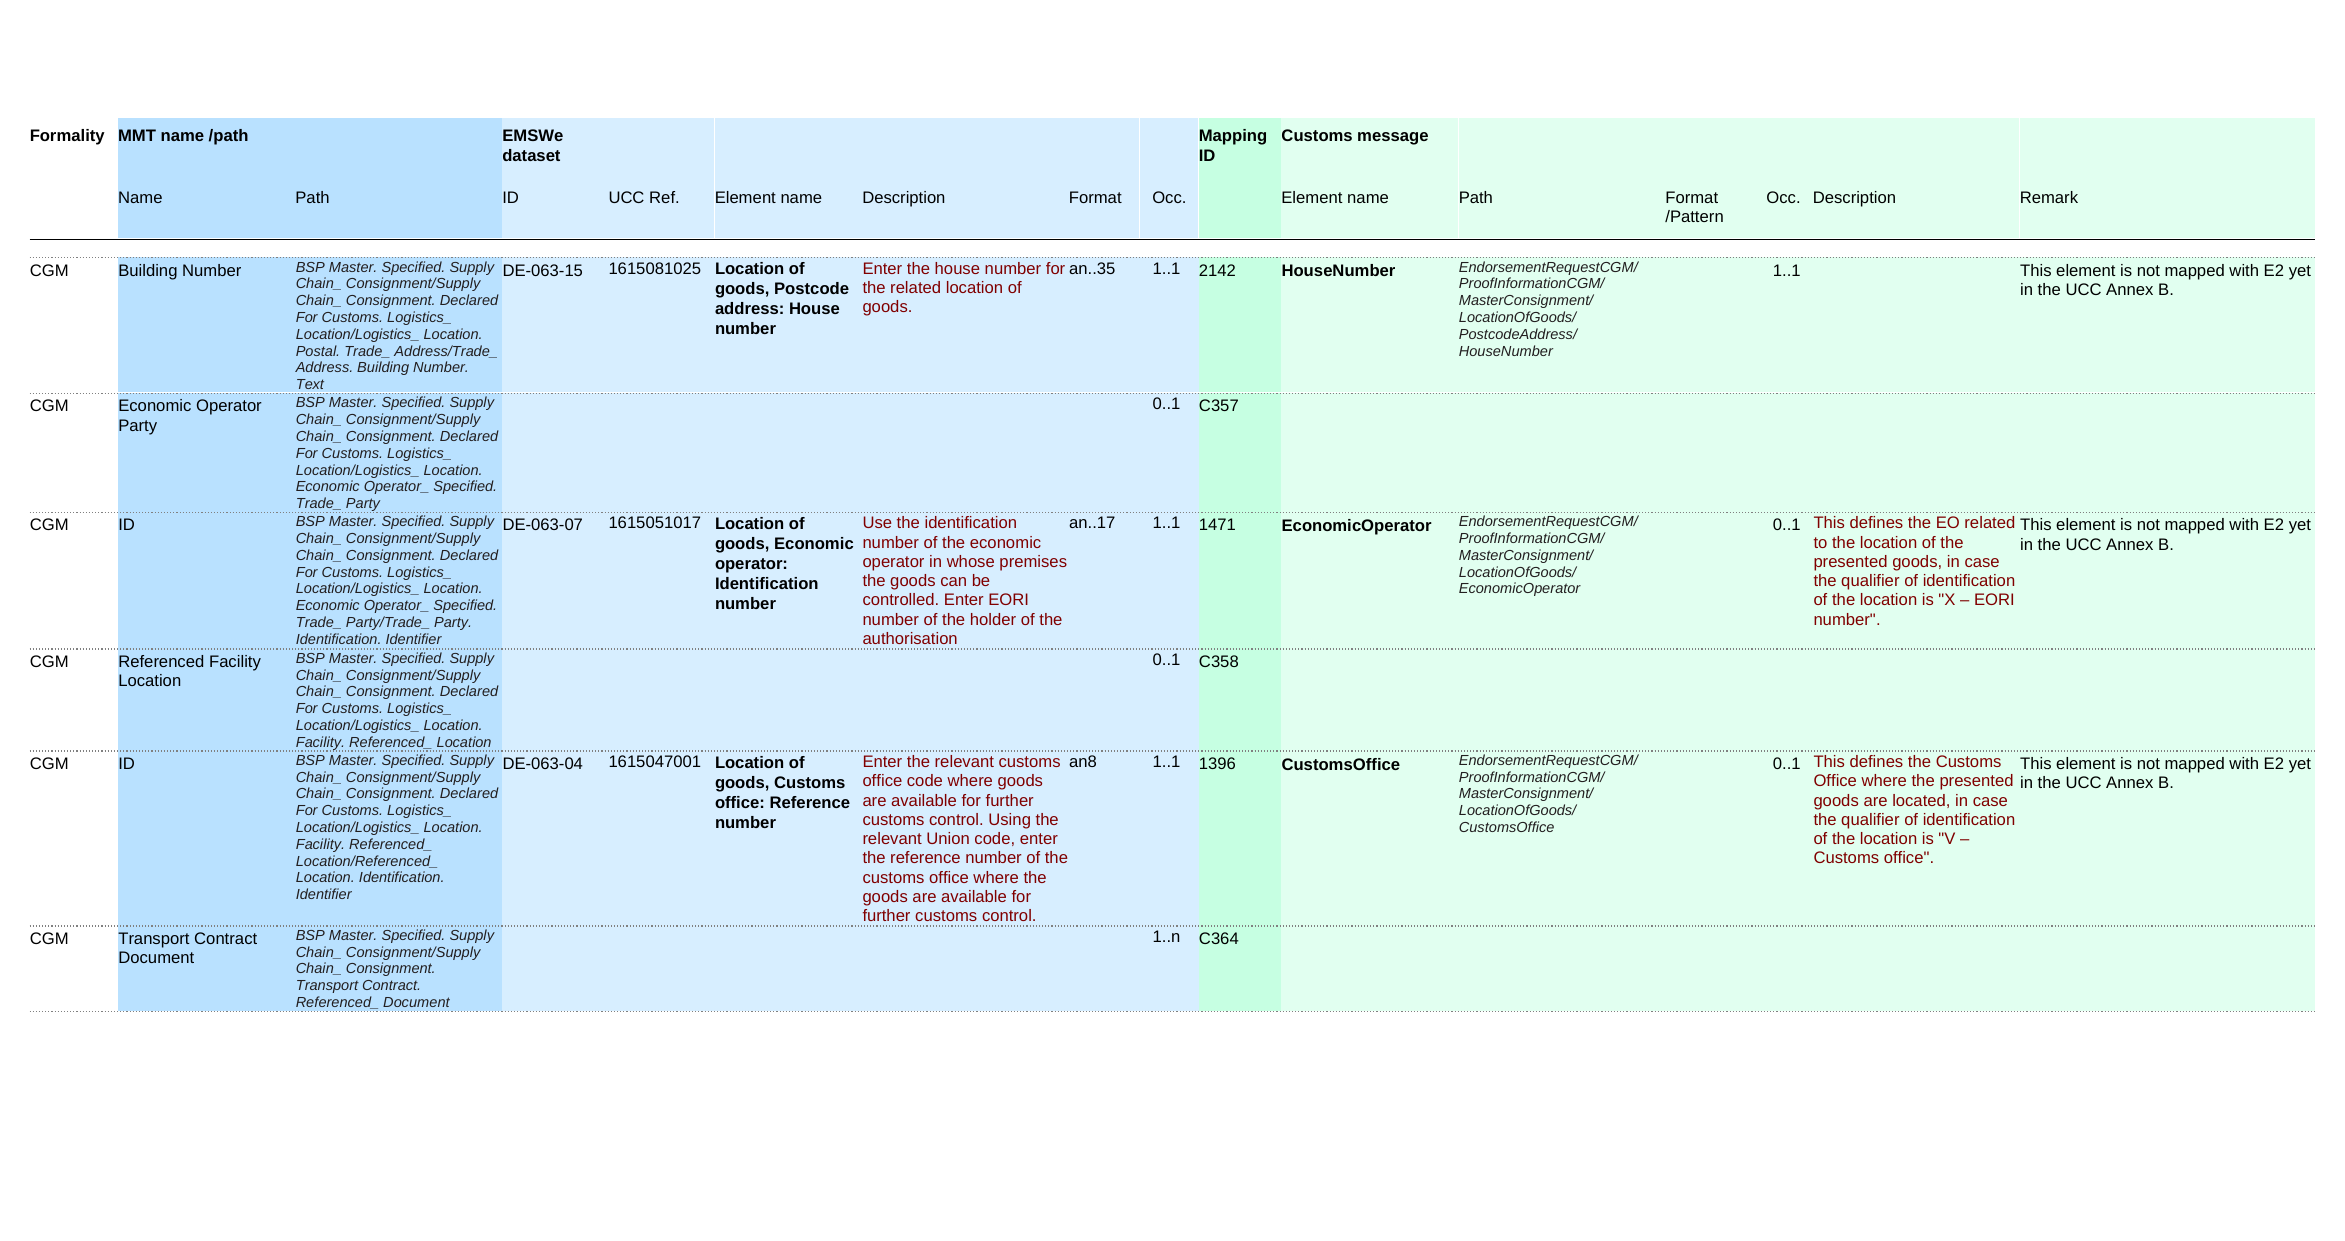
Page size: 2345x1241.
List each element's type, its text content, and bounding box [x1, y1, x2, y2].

table_cell [1459, 925, 1666, 1011]
table_cell EconomicOperator [1281, 511, 1459, 648]
table_cell This element is not mapped with E2 yet in the UCC Annex B. [2020, 511, 2315, 648]
table_cell Use the identification number of the economic operator in whose premises the goods can be controlled. Enter EORI number of the holder of the authorisation [862, 511, 1069, 648]
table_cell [2020, 257, 2315, 392]
table_cell [1754, 925, 1813, 1011]
table_cell Economic Operator Party [118, 393, 296, 511]
table_cell [862, 925, 1069, 1011]
table_cell [1666, 393, 1754, 511]
table_cell BSP Master. Specified. Supply Chain_ Consignment/Supply Chain_ Consignment. Declared For Customs. Logistics_ Location/Logistics_ Location. Facility. Referenced_ Location/Referenced_ Location. Identification. Identifier [296, 750, 502, 925]
table_cell DE-063-15 [502, 257, 608, 392]
table_cell CGM [30, 257, 118, 392]
table_cell CGM [30, 648, 118, 750]
table_cell EndorsementRequestCGM/ProofInformationCGM/MasterConsignment/LocationOfGoods/EconomicOperator [1459, 511, 1666, 648]
table_cell [502, 925, 608, 1011]
table_cell [1069, 925, 1140, 1011]
table_cell [715, 393, 862, 511]
table_cell 1..1 [1140, 257, 1199, 392]
table_cell Location of goods, Economic operator: Identification number [715, 511, 862, 648]
table_cell 1..1 [1754, 257, 1813, 392]
table_cell [1666, 511, 1754, 648]
table_cell [1069, 648, 1140, 750]
table_cell ID [118, 511, 296, 648]
table_cell [608, 925, 715, 1011]
table_cell DE-063-04 [502, 750, 608, 925]
table_cell [1813, 925, 2020, 1011]
table_cell [1666, 925, 1754, 1011]
table_cell BSP Master. Specified. Supply Chain_ Consignment/Supply Chain_ Consignment. Declared For Customs. Logistics_ Location/Logistics_ Location. Facility. Referenced_ Location [296, 648, 502, 750]
table_cell 1615047001 [608, 750, 715, 925]
table_cell 1615081025 [608, 257, 715, 392]
table_cell Referenced Facility Location [118, 648, 296, 750]
table_cell 1..n [1140, 925, 1199, 1011]
table_cell [862, 648, 1069, 750]
table_cell BSP Master. Specified. Supply Chain_ Consignment/Supply Chain_ Consignment. Declared For Customs. Logistics_ Location/Logistics_ Location. Economic Operator_ Specified. Trade_ Party [296, 393, 502, 511]
table_cell 1..1 [1140, 750, 1199, 925]
table_cell 1615051017 [608, 511, 715, 648]
table_cell BSP Master. Specified. Supply Chain_ Consignment/Supply Chain_ Consignment. Declared For Customs. Logistics_ Location/Logistics_ Location. Postal. Trade_ Address/Trade_ Address. Building Number. Text [296, 257, 502, 392]
table_cell [502, 393, 608, 511]
table_cell [1754, 648, 1813, 750]
table_cell This defines the Customs Office where the presented goods are located, in case the qualifier of identification of the location is "V – Customs office". [1813, 750, 2020, 925]
table_cell 0..1 [1140, 648, 1199, 750]
table_cell Enter the relevant customs office code where goods are available for further customs control. Using the relevant Union code, enter the reference number of the customs office where the goods are available for further customs control. [862, 750, 1069, 925]
table_cell Building Number [118, 257, 296, 392]
table_cell [608, 648, 715, 750]
table_cell [1754, 393, 1813, 511]
table_cell BSP Master. Specified. Supply Chain_ Consignment/Supply Chain_ Consignment. Declared For Customs. Logistics_ Location/Logistics_ Location. Economic Operator_ Specified. Trade_ Party/Trade_ Party. Identification. Identifier [296, 511, 502, 648]
table_cell CGM [30, 750, 118, 925]
table_cell Enter the house number for the related location of goods. [862, 257, 1069, 392]
table_cell [502, 648, 608, 750]
table_cell 0..1 [1754, 511, 1813, 648]
table_cell [715, 648, 862, 750]
table_cell Transport Contract Document [118, 925, 296, 1011]
table_cell C364 [1199, 925, 1281, 1011]
table_cell CGM [30, 393, 118, 511]
table_cell [862, 393, 1069, 511]
table_cell EndorsementRequestCGM/ProofInformationCGM/MasterConsignment/LocationOfGoods/PostcodeAddress/HouseNumber [1459, 257, 1666, 392]
table_cell [1281, 648, 1459, 750]
table_cell [1813, 648, 2020, 750]
table_cell [1459, 393, 1666, 511]
table_cell EndorsementRequestCGM/ProofInformationCGM/MasterConsignment/LocationOfGoods/CustomsOffice [1459, 750, 1666, 925]
table_cell 0..1 [1754, 750, 1813, 925]
table_cell 1396 [1199, 750, 1281, 925]
table_cell [1666, 750, 1754, 925]
table_cell 1..1 [1140, 511, 1199, 648]
table_cell C358 [1199, 648, 1281, 750]
table_cell [2020, 925, 2315, 1011]
table_cell an..35 [1069, 257, 1140, 392]
table_cell HouseNumber [1281, 257, 1459, 392]
table_cell CGM [30, 925, 118, 1011]
table_cell ID [118, 750, 296, 925]
table_cell DE-063-07 [502, 511, 608, 648]
table_cell BSP Master. Specified. Supply Chain_ Consignment/Supply Chain_ Consignment. Transport Contract. Referenced_ Document [296, 925, 502, 1011]
table_cell CGM [30, 511, 118, 648]
table_cell This defines the EO related to the location of the presented goods, in case the qualifier of identification of the location is "X – EORI number". [1813, 511, 2020, 648]
table_cell C357 [1199, 393, 1281, 511]
table_cell [2020, 648, 2315, 750]
table_cell [715, 925, 862, 1011]
table_cell [1666, 648, 1754, 750]
table_cell [1459, 648, 1666, 750]
table_cell [608, 393, 715, 511]
table_cell an..17 [1069, 511, 1140, 648]
table_cell [1813, 393, 2020, 511]
table_cell CustomsOffice [1281, 750, 1459, 925]
table_cell [1069, 393, 1140, 511]
table_cell [1666, 257, 1754, 392]
table_cell Location of goods, Customs office: Reference number [715, 750, 862, 925]
table_cell 1471 [1199, 511, 1281, 648]
table_cell [1281, 393, 1459, 511]
table_cell [1813, 257, 2020, 392]
table_cell an8 [1069, 750, 1140, 925]
table_cell 0..1 [1140, 393, 1199, 511]
table_cell This element is not mapped with E2 yet in the UCC Annex B. [2020, 750, 2315, 925]
table_cell 2142 [1199, 257, 1281, 392]
table_cell [2020, 393, 2315, 511]
table_cell Location of goods, Postcode address: House number [715, 257, 862, 392]
table_cell [1281, 925, 1459, 1011]
